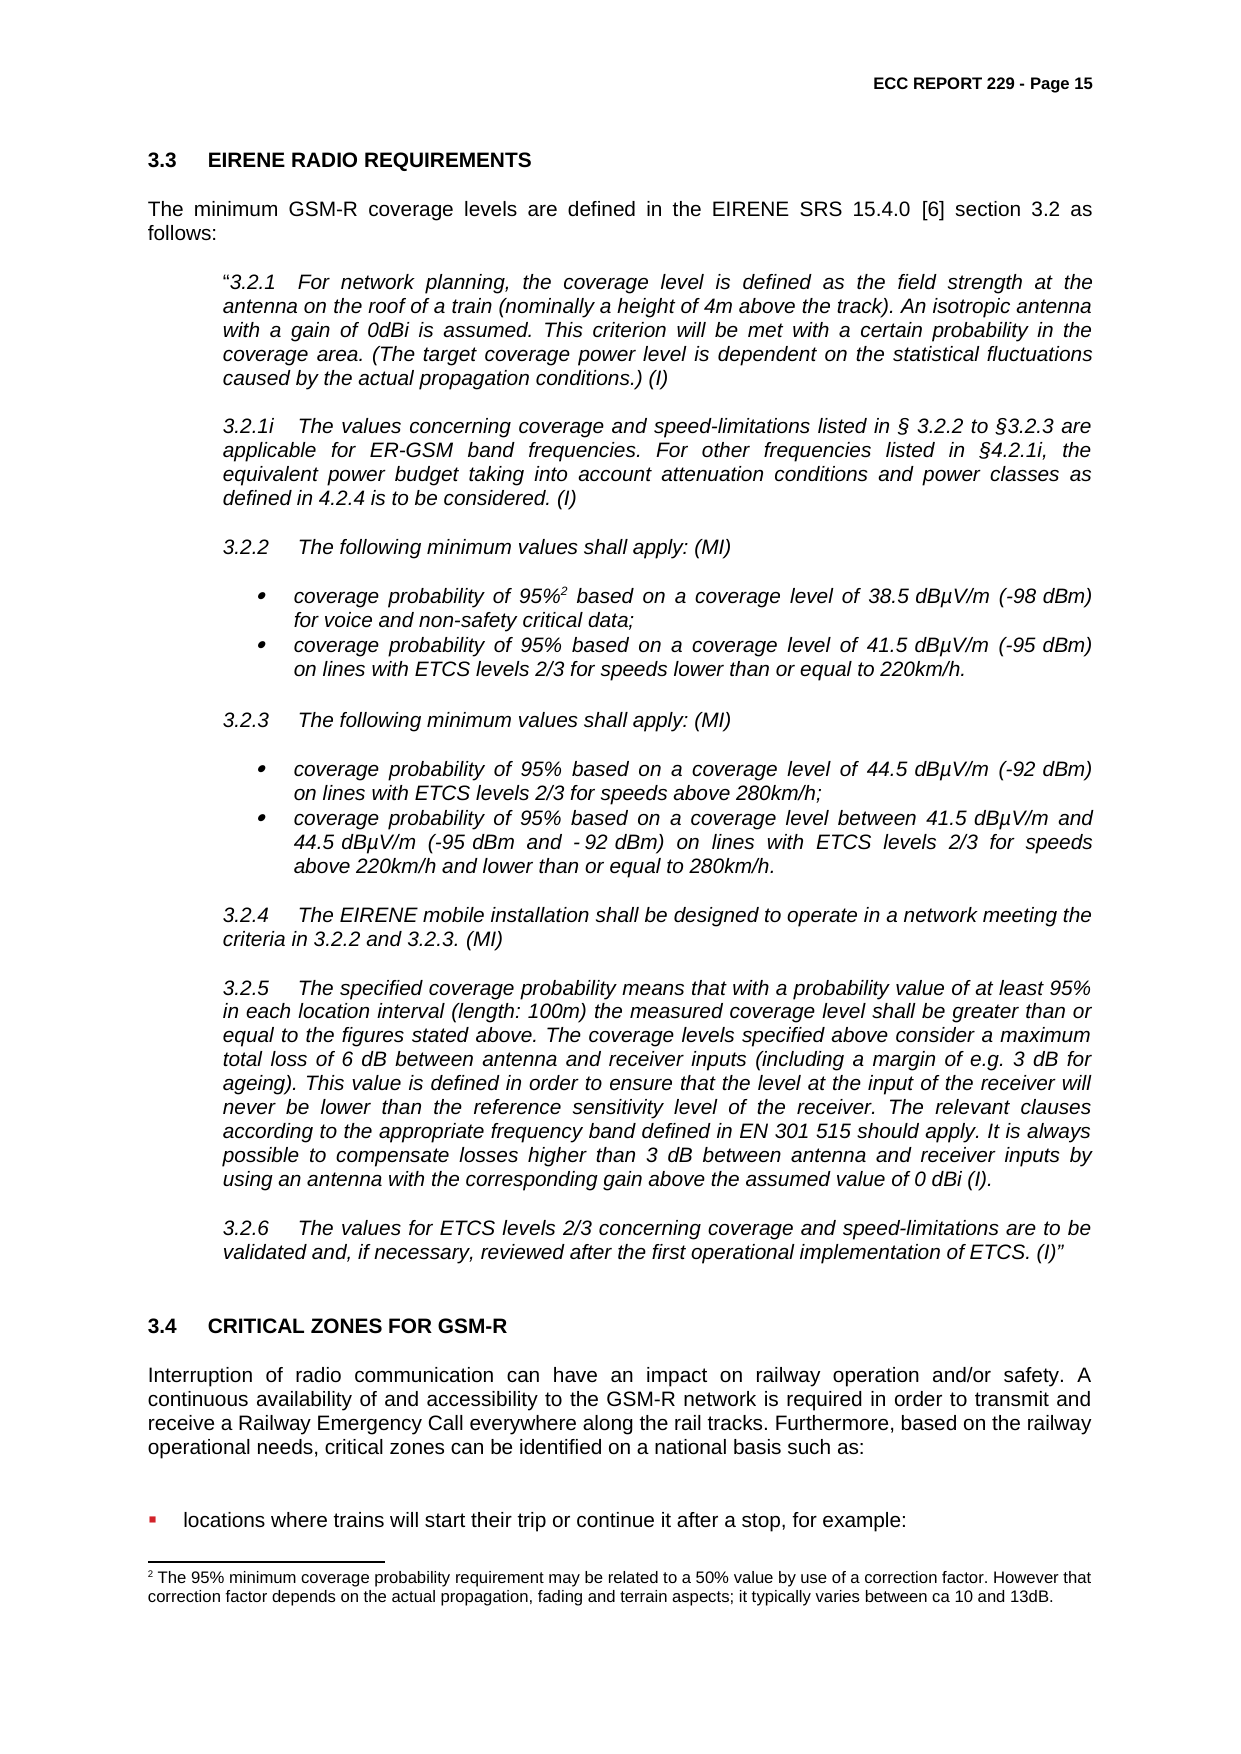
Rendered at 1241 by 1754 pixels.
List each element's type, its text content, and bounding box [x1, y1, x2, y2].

text 3.2.5 The specified coverage probability means that with a probability value of at least 95% in each location interval (length: 100m) the measured coverage level shall be greater than or equal to the figures stated above. The coverage levels specified above consider a maximum total loss of 6 dB between antenna and receiver inputs (including a margin of e.g. 3 dB for ageing). This value is defined in order to ensure that the level at the input of the receiver will never be lower than the reference sensitivity level of the receiver. The relevant clauses according to the appropriate frequency band defined in EN 301 515 should apply. It is always possible to compensate losses higher than 3 dB between antenna and receiver inputs by using an antenna with the corresponding gain above the assumed value of 0 dBi (I). [223, 975, 1093, 1191]
text The minimum GSM-R coverage levels are defined in the EIRENE SRS 15.4.0 [6] section 3.2 as follows: [148, 197, 1093, 244]
text Interruption of radio communication can have an impact on railway operation and/or safety. A continuous availability of and accessibility to the GSM-R network is required in order to transmit and receive a Railway Emergency Call everywhere along the rail tracks. Furthermore, based on the railway operational needs, critical zones can be identified on a national basis such as: [148, 1363, 1093, 1459]
text 3.2.2 The following minimum values shall apply: (MI) [223, 535, 1093, 559]
list coverage probability of 95% based on a coverage level of 38.5 dBµV/m (-98 dBm) for voice and non-safety critical data; [256, 584, 1093, 633]
list coverage probability of 95% based on a coverage level between 41.5 dBµV/m and 44.5 dBµV/m (-95 dBm and -92 dBm) on lines with ETCS levels 2/3 for speeds above 220km/h and lower than or equal to 280km/h. [256, 806, 1093, 877]
text “3.2.1 For network planning, the coverage level is defined as the field strength at the antenna on the roof of a train (nominally a height of 4m above the track). An isotropic antenna with a gain of 0dBi is assumed. This criterion will be met with a certain probability in the coverage area. (The target coverage power level is dependent on the statistical fluctuations caused by the actual propagation conditions.) (I) [223, 269, 1093, 389]
list coverage probability of 95% based on a coverage level of 41.5 dBµV/m (-95 dBm) on lines with ETCS levels 2/3 for speeds lower than or equal to 220km/h. [256, 633, 1093, 682]
subtitle EIRENE radio requirements [148, 148, 1093, 172]
text 3.2.4 The EIRENE mobile installation shall be designed to operate in a network meeting the criteria in 3.2.2 and 3.2.3. (MI) [223, 902, 1093, 950]
list coverage probability of 95% based on a coverage level of 44.5 dBµV/m (-92 dBm) on lines with ETCS levels 2/3 for speeds above 280km/h; [256, 756, 1093, 806]
text 3.2.3 The following minimum values shall apply: (MI) [223, 707, 1093, 731]
subtitle Critical zones for GSM-R [148, 1314, 1093, 1338]
text 3.2.1i The values concerning coverage and speed-limitations listed in § 3.2.2 to §3.2.3 are applicable for ER-GSM band frequencies. For other frequencies listed in §4.2.1i, the equivalent power budget taking into account attenuation conditions and power classes as defined in 4.2.4 is to be considered. (I) [223, 414, 1093, 510]
text 3.2.6 The values for ETCS levels 2/3 concerning coverage and speed-limitations are to be validated and, if necessary, reviewed after the first operational implementation of ETCS. (I)” [223, 1216, 1093, 1264]
list locations where trains will start their trip or continue it after a stop, for example: [148, 1508, 1093, 1532]
